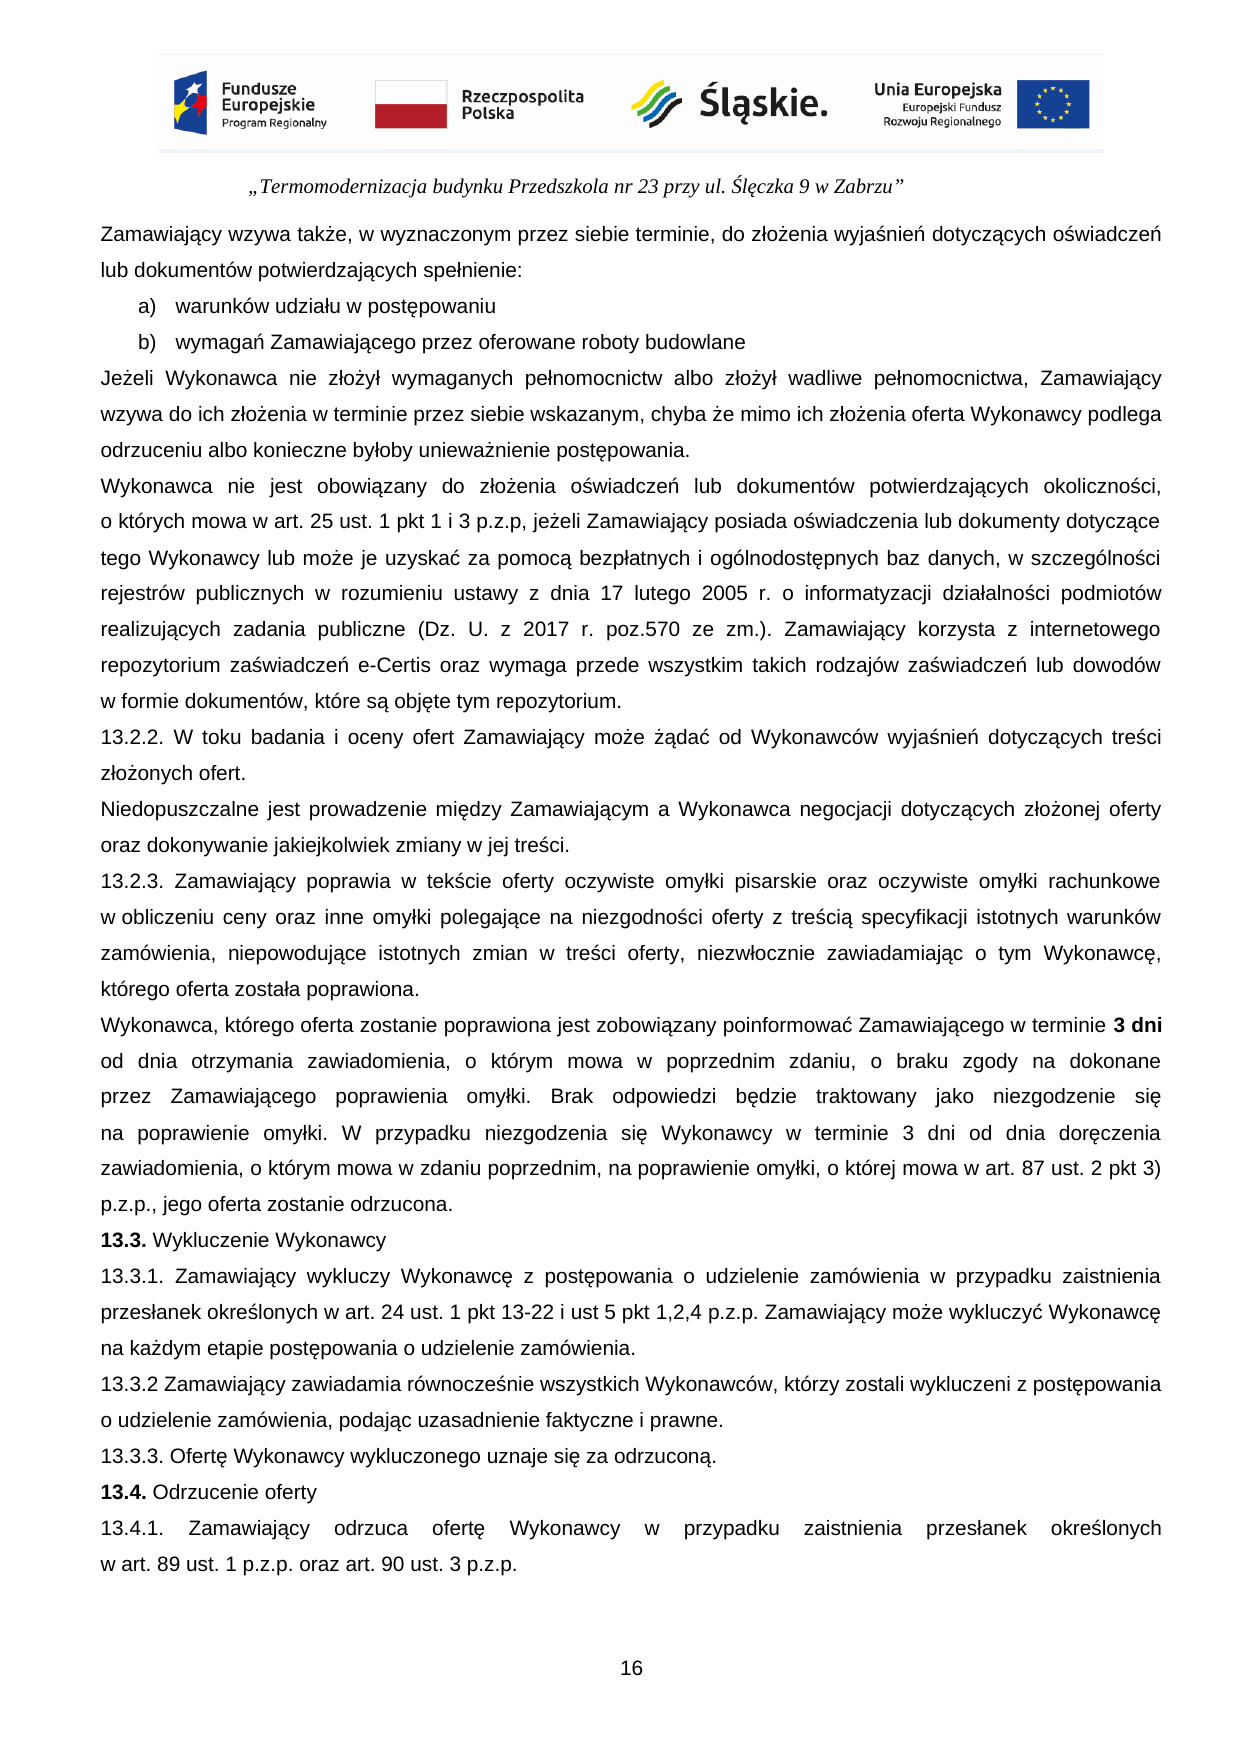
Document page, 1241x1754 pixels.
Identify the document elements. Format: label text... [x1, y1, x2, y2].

list wymagań Zamawiającego przez oferowane roboty budowlane [138, 330, 1162, 354]
text 13.3. Wykluczenie Wykonawcy [100, 1228, 1162, 1252]
text Jeżeli Wykonawca nie złożył wymaganych pełnomocnictw albo złożył wadliwe pełnomocnictwa, Zamawiający wzywa do ich złożenia w terminie przez siebie wskazanym, chyba że mimo ich złożenia oferta Wykonawcy podlega odrzuceniu albo konieczne byłoby unieważnienie postępowania. [100, 366, 1162, 461]
text Zamawiający wzywa także, w wyznaczonym przez siebie terminie, do złożenia wyjaśnień dotyczących oświadczeń lub dokumentów potwierdzających spełnienie: [100, 222, 1162, 282]
text 13.3.2 Zamawiający zawiadamia równocześnie wszystkich Wykonawców, którzy zostali wykluczeni z postępowania o udzielenie zamówienia, podając uzasadnienie faktyczne i prawne. [100, 1372, 1162, 1432]
text Wykonawca, którego oferta zostanie poprawiona jest zobowiązany poinformować Zamawiającego w terminie 3 dni od dnia otrzymania zawiadomienia, o którym mowa w poprzednim zdaniu, o braku zgody na dokonane przez Zamawiającego poprawienia omyłki. Brak odpowiedzi będzie traktowany jako niezgodzenie się na poprawienie omyłki. W przypadku niezgodzenia się Wykonawcy w terminie 3 dni od dnia doręczenia zawiadomienia, o którym mowa w zdaniu poprzednim, na poprawienie omyłki, o której mowa w art. 87 ust. 2 pkt 3) p.z.p., jego oferta zostanie odrzucona. [100, 1012, 1162, 1216]
text 13.3.3. Ofertę Wykonawcy wykluczonego uznaje się za odrzuconą. [100, 1444, 1162, 1468]
text 13.4.1. Zamawiający odrzuca ofertę Wykonawcy w przypadku zaistnienia przesłanek określonych w art. 89 ust. 1 p.z.p. oraz art. 90 ust. 3 p.z.p. [100, 1516, 1162, 1576]
text Wykonawca nie jest obowiązany do złożenia oświadczeń lub dokumentów potwierdzających okoliczności, o których mowa w art. 25 ust. 1 pkt 1 i 3 p.z.p, jeżeli Zamawiający posiada oświadczenia lub dokumenty dotyczące tego Wykonawcy lub może je uzyskać za pomocą bezpłatnych i ogólnodostępnych baz danych, w szczególności rejestrów publicznych w rozumieniu ustawy z dnia 17 lutego 2005 r. o informatyzacji działalności podmiotów realizujących zadania publiczne (Dz. U. z 2017 r. poz.570 ze zm.). Zamawiający korzysta z internetowego repozytorium zaświadczeń e-Certis oraz wymaga przede wszystkim takich rodzajów zaświadczeń lub dowodów w formie dokumentów, które są objęte tym repozytorium. [100, 473, 1162, 713]
list warunków udziału w postępowaniu [138, 294, 1162, 318]
text 13.4. Odrzucenie oferty [100, 1480, 1162, 1504]
text Niedopuszczalne jest prowadzenie między Zamawiającym a Wykonawca negocjacji dotyczących złożonej oferty oraz dokonywanie jakiejkolwiek zmiany w jej treści. [100, 797, 1162, 857]
text 13.2.3. Zamawiający poprawia w tekście oferty oczywiste omyłki pisarskie oraz oczywiste omyłki rachunkowe w obliczeniu ceny oraz inne omyłki polegające na niezgodności oferty z treścią specyfikacji istotnych warunków zamówienia, niepowodujące istotnych zmian w treści oferty, niezwłocznie zawiadamiając o tym Wykonawcę, którego oferta została poprawiona. [100, 869, 1162, 1001]
picture [158, 53, 1105, 153]
text 13.2.2. W toku badania i oceny ofert Zamawiający może żądać od Wykonawców wyjaśnień dotyczących treści złożonych ofert. [100, 725, 1162, 785]
text 13.3.1. Zamawiający wykluczy Wykonawcę z postępowania o udzielenie zamówienia w przypadku zaistnienia przesłanek określonych w art. 24 ust. 1 pkt 13-22 i ust 5 pkt 1,2,4 p.z.p. Zamawiający może wykluczyć Wykonawcę na każdym etapie postępowania o udzielenie zamówienia. [100, 1264, 1162, 1360]
